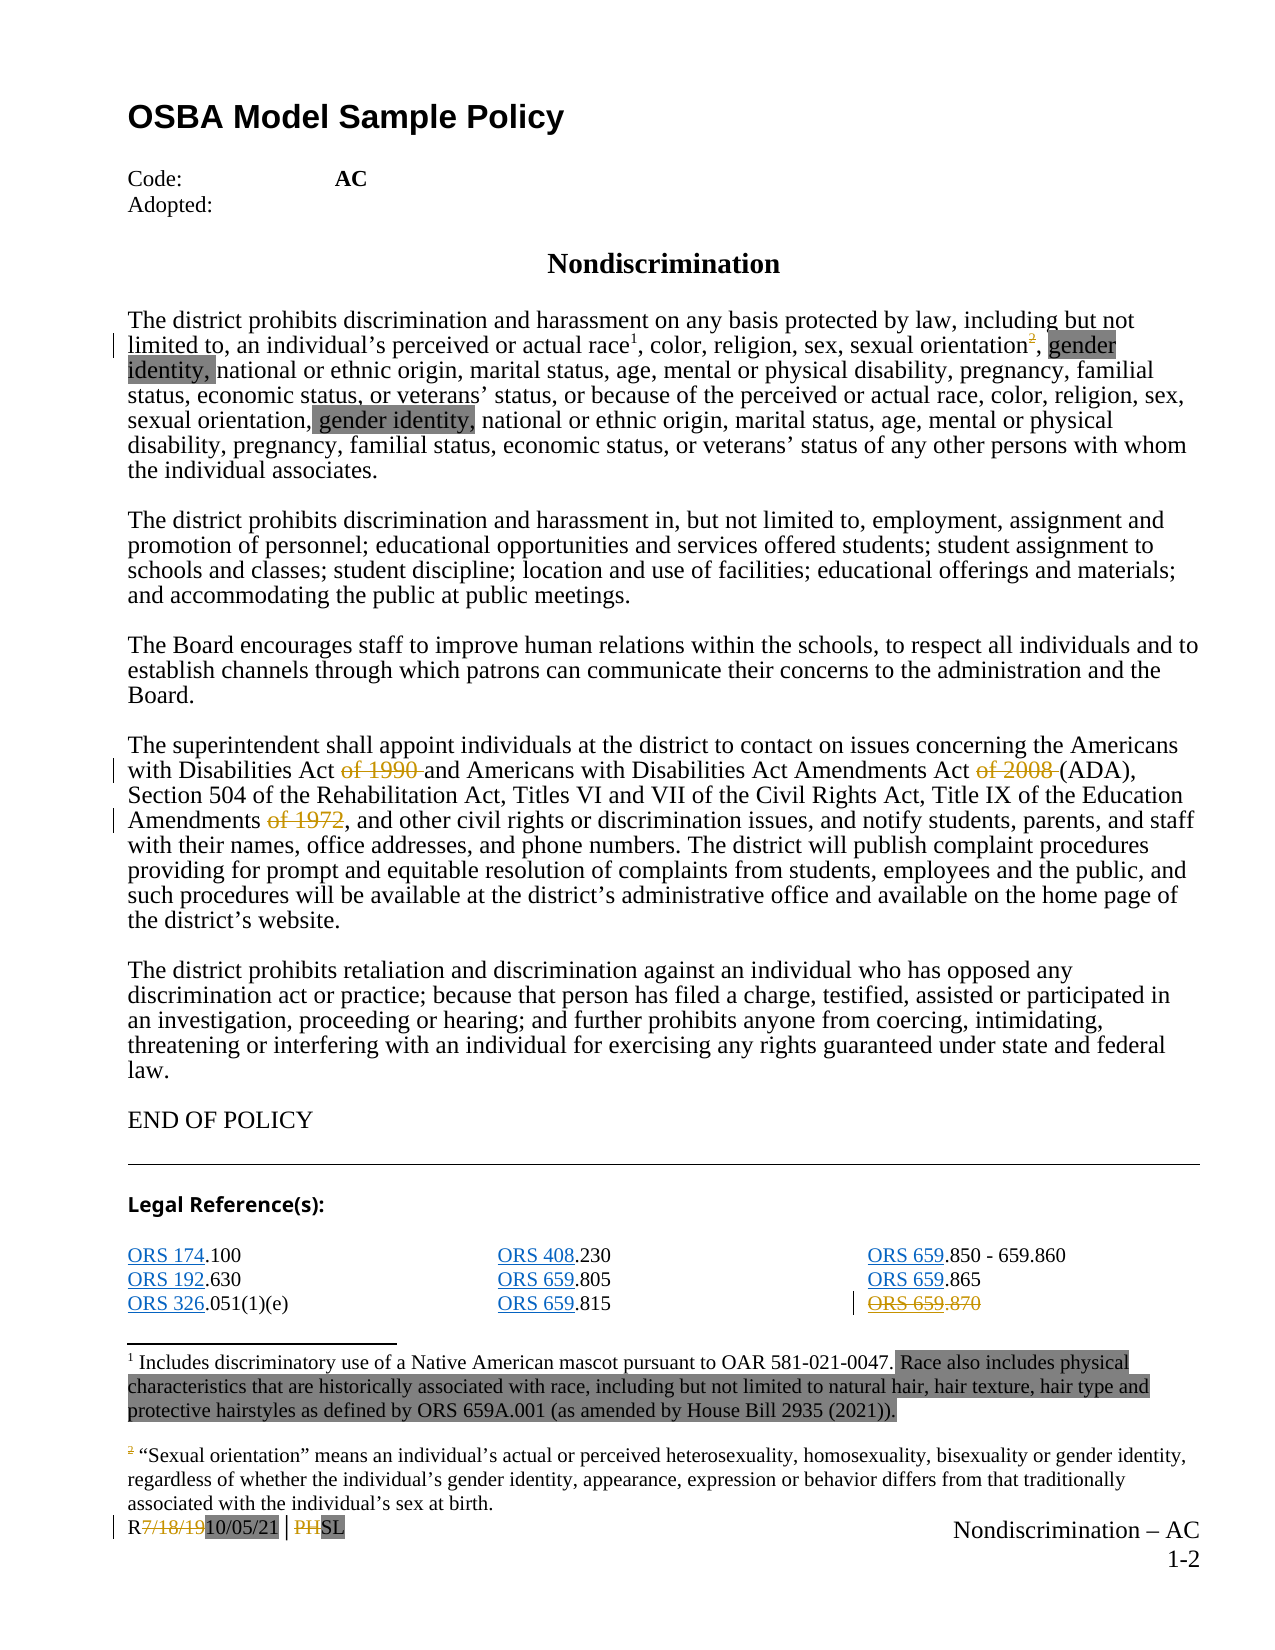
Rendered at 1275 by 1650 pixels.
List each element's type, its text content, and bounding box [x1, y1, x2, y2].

text ORS 408.230 [497, 1243, 830, 1267]
text The district prohibits discrimination and harassment in, but not limited to, employment, assignment and promotion of personnel; educational opportunities and services offered students; student assignment to schools and classes; student discipline; location and use of facilities; educational offerings and materials; and accommodating the public at public meetings. [127, 508, 1200, 608]
subtitle Legal Reference(s): [127, 1190, 1200, 1219]
text END OF POLICY [127, 1108, 1200, 1133]
text ORS 659.850 - 659.860 [867, 1243, 1200, 1267]
text The superintendent shall appoint individuals at the district to contact on issues concerning the Americans with Disabilities Act and Americans with Disabilities Act Amendments Act (ADA), Section 504 of the Rehabilitation Act, Titles VI and VII of the Civil Rights Act, Title IX of the Education Amendments , and other civil rights or discrimination issues, and notify students, parents, and staff with their names, office addresses, and phone numbers. The district will publish complaint procedures providing for prompt and equitable resolution of complaints from students, employees and the public, and such procedures will be available at the district’s administrative office and available on the home page of the district’s website. [127, 733, 1200, 933]
text ORS 326.051(1)(e) [127, 1291, 460, 1315]
text ORS 659.865 [867, 1267, 1200, 1291]
text ORS 192.630 [127, 1267, 460, 1291]
text ORS 659.805 [497, 1267, 830, 1291]
text The district prohibits retaliation and discrimination against an individual who has opposed any discrimination act or practice; because that person has filed a charge, testified, assisted or participated in an investigation, proceeding or hearing; and further prohibits anyone from coercing, intimidating, threatening or interfering with an individual for exercising any rights guaranteed under state and federal law. [127, 958, 1200, 1083]
text ORS 174.100 [127, 1243, 460, 1267]
text Adopted: [127, 191, 1200, 217]
text Code: AC [127, 165, 1200, 191]
text ORS 659.815 [497, 1291, 830, 1315]
title Nondiscrimination [127, 246, 1200, 280]
title OSBA Model Sample Policy [127, 97, 1200, 136]
text The Board encourages staff to improve human relations within the schools, to respect all individuals and to establish channels through which patrons can communicate their concerns to the administration and the Board. [127, 633, 1200, 708]
text The district prohibits discrimination and harassment on any basis protected by law, including but not limited to, an individual’s perceived or actual race, color, religion, sex, sexual orientation, gender identity, national or ethnic origin, marital status, age, mental or physical disability, pregnancy, familial status, economic status, or veterans’ status, or because of the perceived or actual race, color, religion, sex, sexual orientation, gender identity, national or ethnic origin, marital status, age, mental or physical disability, pregnancy, familial status, economic status, or veterans’ status of any other persons with whom the individual associates. [127, 308, 1200, 483]
